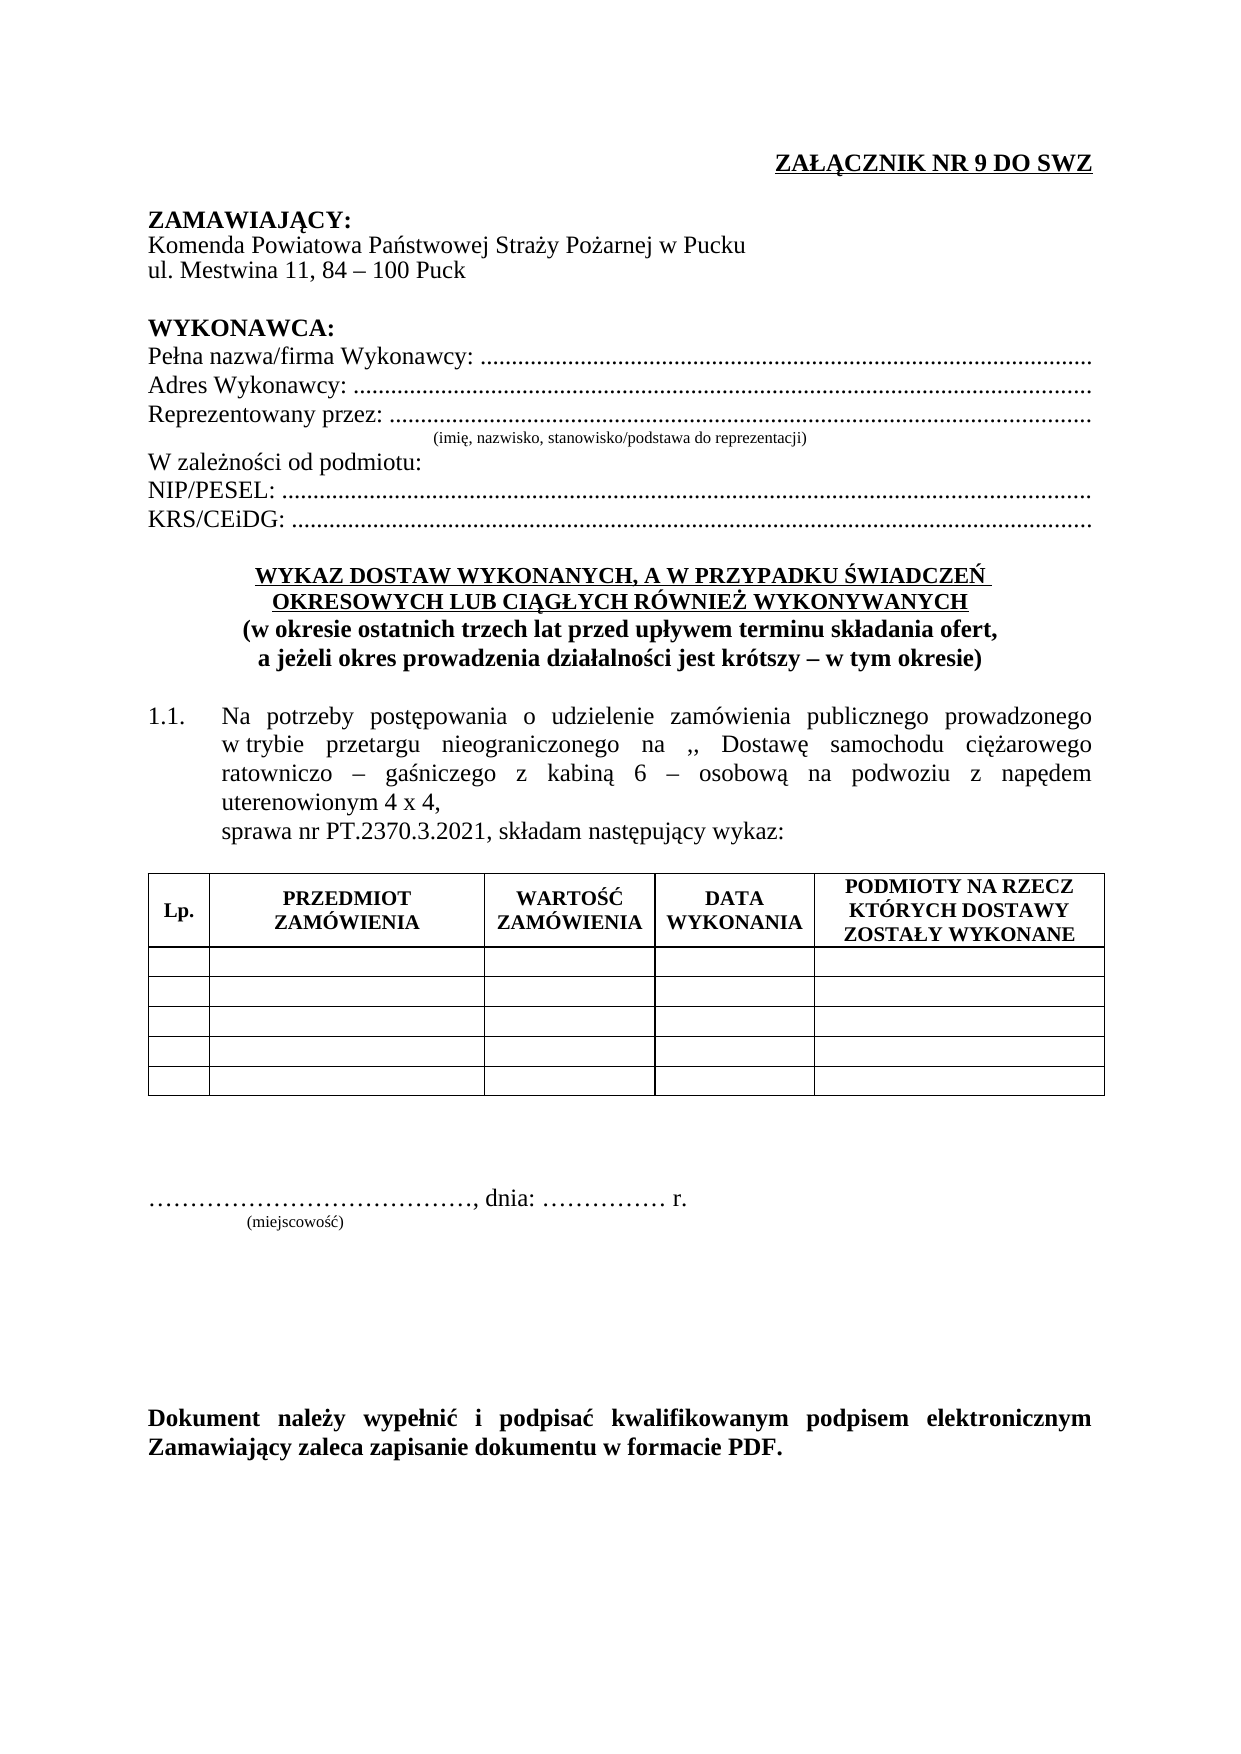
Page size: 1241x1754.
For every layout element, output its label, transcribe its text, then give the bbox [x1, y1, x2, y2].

table_cell [815, 948, 1104, 976]
text Komenda Powiatowa Państwowej Straży Pożarnej w Pucku [148, 234, 1093, 259]
table_header PRZEDMIOT ZAMÓWIENIA [210, 874, 484, 946]
text OKRESOWYCH LUB CIĄGŁYCH RÓWNIEŻ WYKONYWANYCH [148, 588, 1093, 614]
text …………………………………, dnia: …………… r. [148, 1183, 1093, 1211]
table_header PODMIOTY NA RZECZ KTÓRYCH DOSTAWY ZOSTAŁY WYKONANE [815, 874, 1104, 946]
text Adres Wykonawcy: [148, 370, 1093, 399]
text (imię, nazwisko, stanowisko/podstawa do reprezentacji) [148, 428, 1093, 447]
table_cell [149, 1067, 209, 1095]
table_header DATA WYKONANIA [656, 874, 814, 946]
table_cell [210, 1007, 484, 1036]
text ZAŁĄCZNIK NR 9 DO SWZ [148, 148, 1093, 176]
text WYKONAWCA: [148, 313, 1093, 341]
text KRS/CEiDG: [148, 504, 1093, 533]
table_cell [815, 1067, 1104, 1095]
table_cell [656, 948, 814, 976]
table_cell [815, 1037, 1104, 1066]
table_cell [815, 1007, 1104, 1036]
table_cell [210, 948, 484, 976]
table_cell [210, 977, 484, 1006]
text ul. Mestwina 11, 84 – 100 Puck [148, 259, 1093, 284]
text Reprezentowany przez: [148, 399, 1093, 428]
text (w okresie ostatnich trzech lat przed upływem terminu składania ofert, [148, 614, 1093, 643]
table_cell [149, 948, 209, 976]
text W zależności od podmiotu: [148, 447, 1093, 476]
table_cell [656, 977, 814, 1006]
table_cell [210, 1067, 484, 1095]
table_cell [210, 1037, 484, 1066]
table_cell [485, 1037, 654, 1066]
table_cell [485, 1007, 654, 1036]
table_cell [485, 948, 654, 976]
table_cell [656, 1067, 814, 1095]
text Pełna nazwa/firma Wykonawcy: [148, 341, 1093, 370]
table_cell [485, 1067, 654, 1095]
text sprawa nr PT.2370.3.2021, składam następujący wykaz: [148, 816, 1093, 844]
table_cell [149, 977, 209, 1006]
table_cell [149, 1037, 209, 1066]
text NIP/PESEL: [148, 476, 1093, 504]
table_header Lp. [149, 874, 209, 946]
text a jeżeli okres prowadzenia działalności jest krótszy – w tym okresie) [148, 643, 1093, 672]
table_cell [656, 1037, 814, 1066]
table_cell [485, 977, 654, 1006]
table_cell [149, 1007, 209, 1036]
text WYKAZ DOSTAW WYKONANYCH, A W PRZYPADKU ŚWIADCZEŃ [148, 562, 1093, 588]
list Na potrzeby postępowania o udzielenie zamówienia publicznego prowadzonego w trybie na ,, Dostawę samochodu ciężarowego ratowniczo – gaśniczego z kabiną 6 – osobową na podwoziu z napędem uterenowionym 4 x 4, [148, 701, 1093, 816]
text Dokument należy wypełnić i podpisać kwalifikowanym podpisem elektronicznym Zamawiający zaleca zapisanie dokumentu w formacie PDF. [148, 1403, 1093, 1461]
table_cell [656, 1007, 814, 1036]
table_header WARTOŚĆ ZAMÓWIENIA [485, 874, 654, 946]
text (miejscowość) [148, 1211, 443, 1231]
table_cell [815, 977, 1104, 1006]
text ZAMAWIAJĄCY: [148, 205, 1093, 234]
